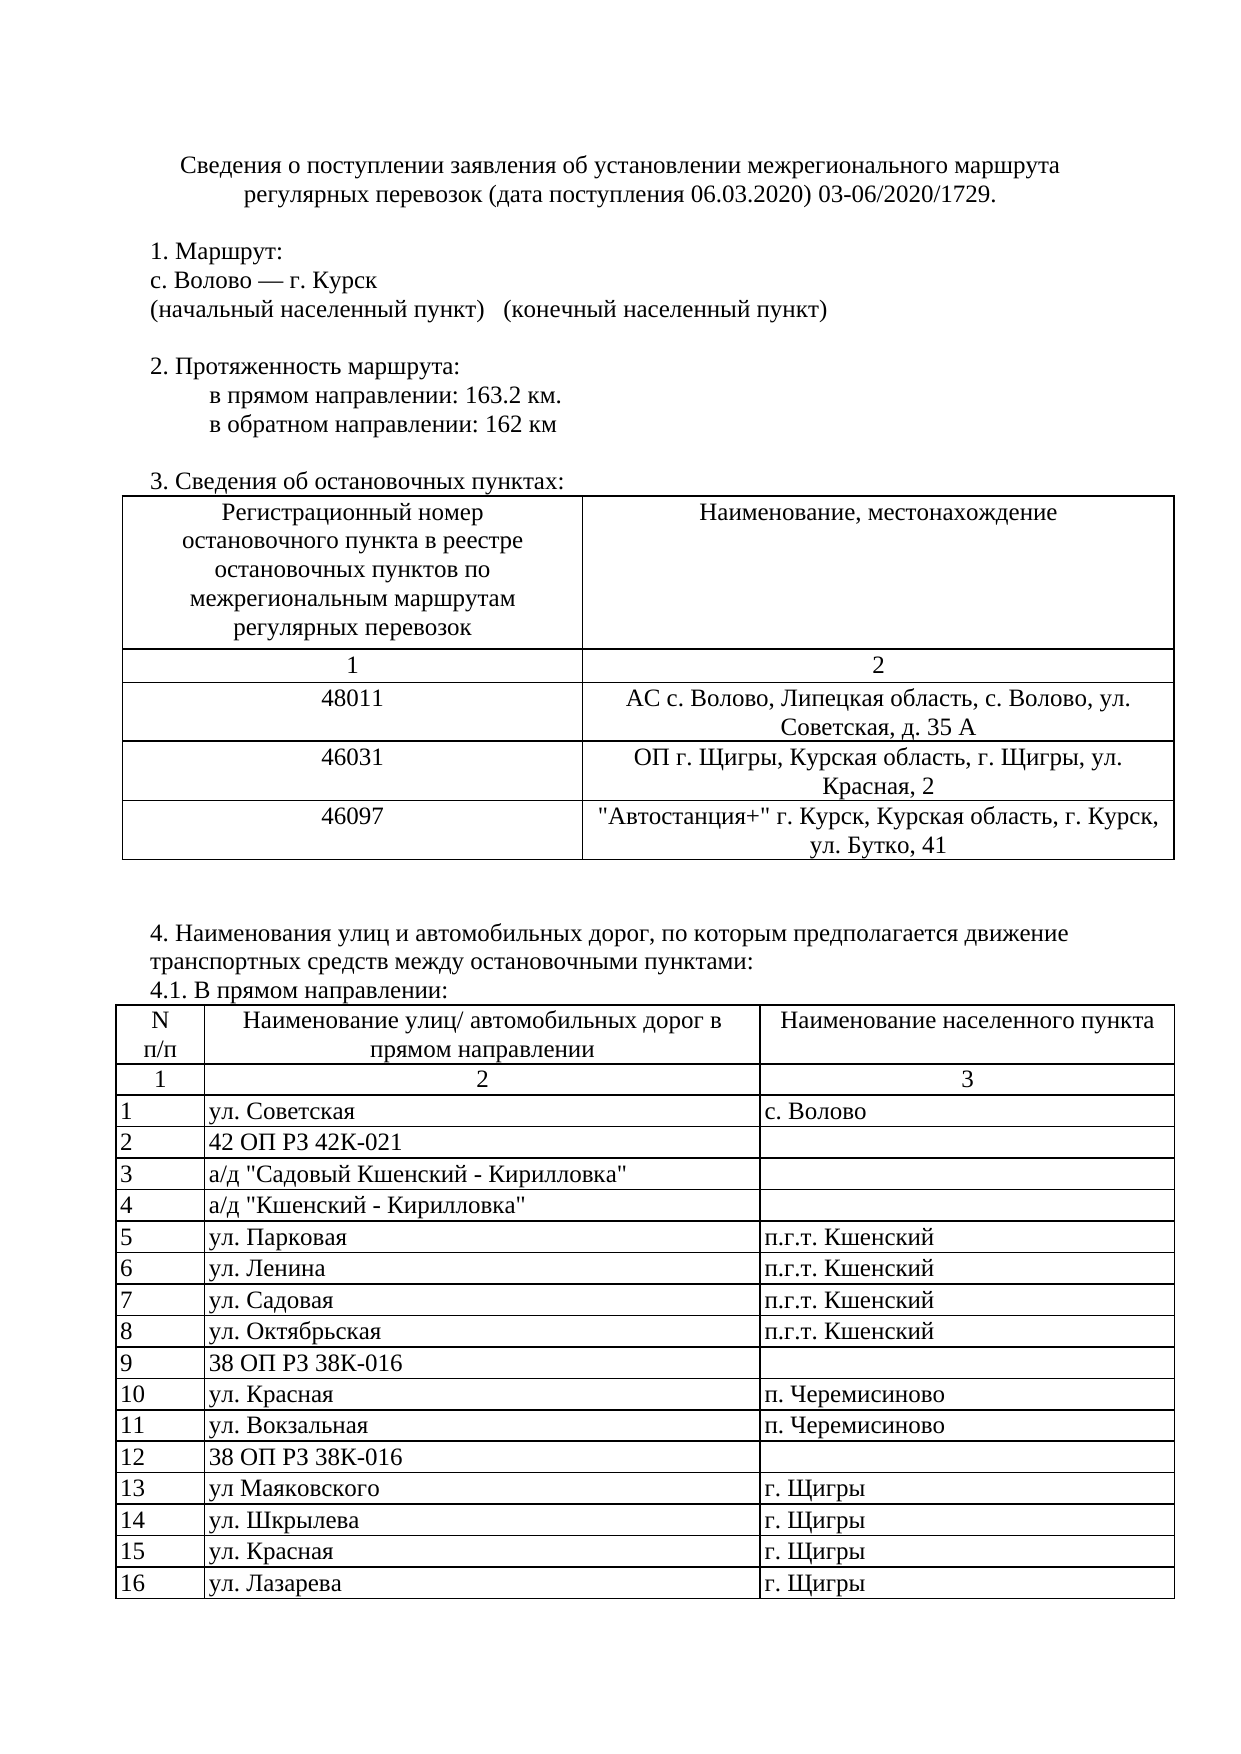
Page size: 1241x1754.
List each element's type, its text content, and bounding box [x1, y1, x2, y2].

table_cell ул. Вокзальная [205, 1411, 759, 1440]
table_cell 48011 [123, 683, 582, 740]
table_cell п.г.т. Кшенский [761, 1285, 1174, 1314]
table_cell 9 [117, 1348, 204, 1377]
table_header Наименование, местонахождение [583, 497, 1173, 648]
table_cell 5 [117, 1222, 204, 1252]
table_cell [761, 1442, 1174, 1472]
table_cell п. Черемисиново [761, 1411, 1174, 1440]
table_cell [761, 1190, 1174, 1220]
table_cell ул. Садовая [205, 1285, 759, 1314]
table_cell г. Щигры [761, 1505, 1174, 1535]
table_cell ул. Красная [205, 1379, 759, 1409]
table_cell 38 ОП РЗ 38К-016 [205, 1442, 759, 1472]
text 3. Сведения об остановочных пунктах: [150, 466, 1090, 495]
table_cell ул. Октябрьская [205, 1316, 759, 1346]
table_cell ул Маяковского [205, 1473, 759, 1503]
table_cell а/д "Садовый Кшенский - Кирилловка" [205, 1159, 759, 1189]
table_cell 46097 [123, 801, 582, 858]
table_cell 10 [117, 1379, 204, 1409]
table_cell ул. Шкрылева [205, 1505, 759, 1535]
table_cell ул. Парковая [205, 1222, 759, 1252]
table_cell г. Щигры [761, 1473, 1174, 1503]
table_header N п/п [117, 1006, 204, 1063]
table_cell 2 [583, 650, 1173, 681]
text 4.1. В прямом направлении: [150, 975, 1090, 1004]
table_cell п.г.т. Кшенский [761, 1253, 1174, 1283]
table_cell 16 [117, 1568, 204, 1598]
table_cell 11 [117, 1411, 204, 1440]
text (начальный населенный пункт) (конечный населенный пункт) [150, 294, 1090, 322]
table_cell 1 [117, 1065, 204, 1094]
table_cell 14 [117, 1505, 204, 1535]
text в обратном направлении: 162 км [150, 409, 1090, 437]
table_cell АС с. Волово, Липецкая область, с. Волово, ул. Советская, д. 35 А [583, 683, 1173, 740]
text 2. Протяженность маршрута: [150, 351, 1090, 380]
table_cell 1 [117, 1096, 204, 1126]
table_cell "Автостанция+" г. Курск, Курская область, г. Курск, ул. Бутко, 41 [583, 801, 1173, 858]
table_cell 46031 [123, 742, 582, 799]
table_cell ОП г. Щигры, Курская область, г. Щигры, ул. Красная, 2 [583, 742, 1173, 799]
table_cell ул. Ленина [205, 1253, 759, 1283]
table_cell 13 [117, 1473, 204, 1503]
table_cell 2 [205, 1065, 759, 1094]
table_cell 42 ОП РЗ 42К-021 [205, 1127, 759, 1157]
table_cell г. Щигры [761, 1536, 1174, 1566]
table_cell [761, 1159, 1174, 1189]
table_cell п.г.т. Кшенский [761, 1222, 1174, 1252]
table_header Наименование улиц/ автомобильных дорог в прямом направлении [205, 1006, 759, 1063]
table_cell 15 [117, 1536, 204, 1566]
text с. Волово — г. Курск [150, 265, 1090, 294]
table_cell [761, 1348, 1174, 1377]
table_cell г. Щигры [761, 1568, 1174, 1598]
table_cell 38 ОП РЗ 38К-016 [205, 1348, 759, 1377]
table_cell 3 [761, 1065, 1174, 1094]
table_cell 7 [117, 1285, 204, 1314]
table_cell п. Черемисиново [761, 1379, 1174, 1409]
table_header Регистрационный номер остановочного пункта в реестре остановочных пунктов по межрегиональным маршрутам регулярных перевозок [123, 497, 582, 648]
table_cell ул. Советская [205, 1096, 759, 1126]
text 4. Наименования улиц и автомобильных дорог, по которым предполагается движение транспортных средств между остановочными пунктами: [150, 918, 1090, 975]
table_cell а/д "Кшенский - Кирилловка" [205, 1190, 759, 1220]
table_cell 6 [117, 1253, 204, 1283]
table_cell 1 [123, 650, 582, 681]
table_cell [761, 1127, 1174, 1157]
table_cell с. Волово [761, 1096, 1174, 1126]
text в прямом направлении: 163.2 км. [150, 380, 1090, 409]
table_header Наименование населенного пункта [761, 1006, 1174, 1063]
table_cell 4 [117, 1190, 204, 1220]
text 1. Маршрут: [150, 236, 1090, 265]
table_cell 12 [117, 1442, 204, 1472]
table_cell п.г.т. Кшенский [761, 1316, 1174, 1346]
table_cell ул. Лазарева [205, 1568, 759, 1598]
text Сведения о поступлении заявления об установлении межрегионального маршрута регулярных перевозок (дата поступления 06.03.2020) 03-06/2020/1729. [150, 150, 1090, 207]
table_cell ул. Красная [205, 1536, 759, 1566]
table_cell 8 [117, 1316, 204, 1346]
table_cell 3 [117, 1159, 204, 1189]
table_cell 2 [117, 1127, 204, 1157]
